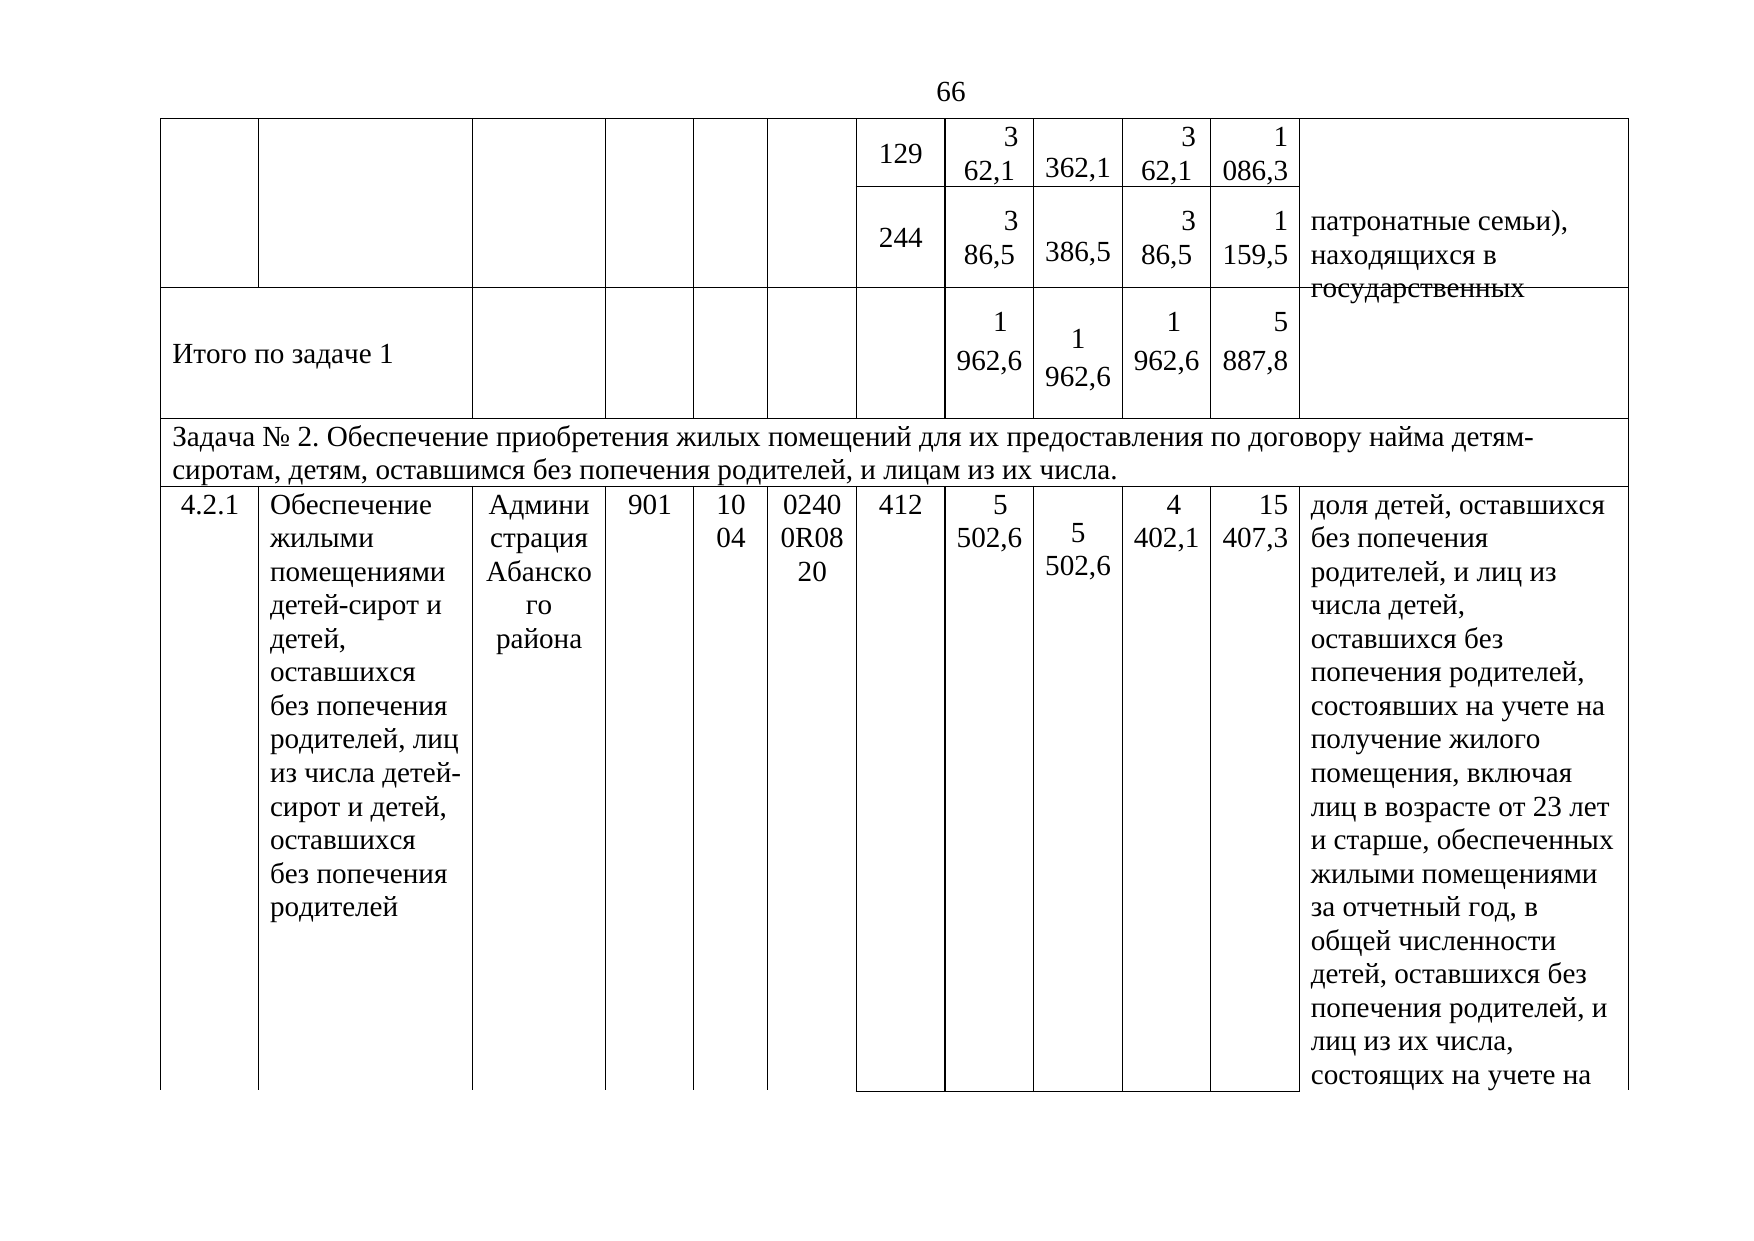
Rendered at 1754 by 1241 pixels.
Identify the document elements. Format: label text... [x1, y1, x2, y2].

table_cell [606, 288, 693, 418]
table_cell Итого по задаче 1 [161, 288, 472, 418]
table_cell 1 962,6 [1034, 288, 1122, 418]
table_cell Задача № 2. Обеспечение приобретения жилых помещений для их предоставления по договору найма детям-сиротам, детям, оставшимся без попечения родителей, и лицам из их числа. [161, 419, 1628, 486]
table_cell 1 962,6 [946, 288, 1033, 418]
table_cell 386,5 [1034, 187, 1122, 287]
table_cell 1 962,6 [1123, 288, 1210, 418]
table_cell [768, 288, 856, 418]
table_cell 1 159,5 [1211, 187, 1299, 287]
table_cell [1300, 288, 1628, 418]
table_cell 4 402,1 [1123, 487, 1210, 1091]
table_cell 386,5 [946, 187, 1033, 287]
table_cell 10 04 [694, 487, 768, 1091]
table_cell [1300, 487, 1628, 1091]
table_cell 4.2.1 [161, 487, 258, 1091]
table_cell [473, 288, 605, 418]
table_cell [473, 487, 605, 1091]
table_cell 412 [857, 487, 944, 1091]
table_cell 362,1 [1123, 119, 1210, 186]
table_cell 02400R0820 [768, 487, 856, 1091]
table_cell 5 502,6 [1034, 487, 1122, 1091]
table_cell 386,5 [1123, 187, 1210, 287]
table_cell 362,1 [1034, 119, 1122, 186]
table_cell 244 [857, 187, 944, 287]
table_cell [694, 288, 767, 418]
table_cell [857, 288, 944, 418]
table_cell 15 407,3 [1211, 487, 1299, 1091]
table_cell 129 [857, 119, 944, 186]
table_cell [259, 487, 472, 1091]
table_cell 901 [605, 487, 694, 1091]
table_cell 362,1 [946, 119, 1033, 186]
table_cell 5 502,6 [946, 487, 1033, 1091]
table_cell 5 887,8 [1211, 288, 1299, 418]
table_cell 1 086,3 [1211, 119, 1299, 186]
